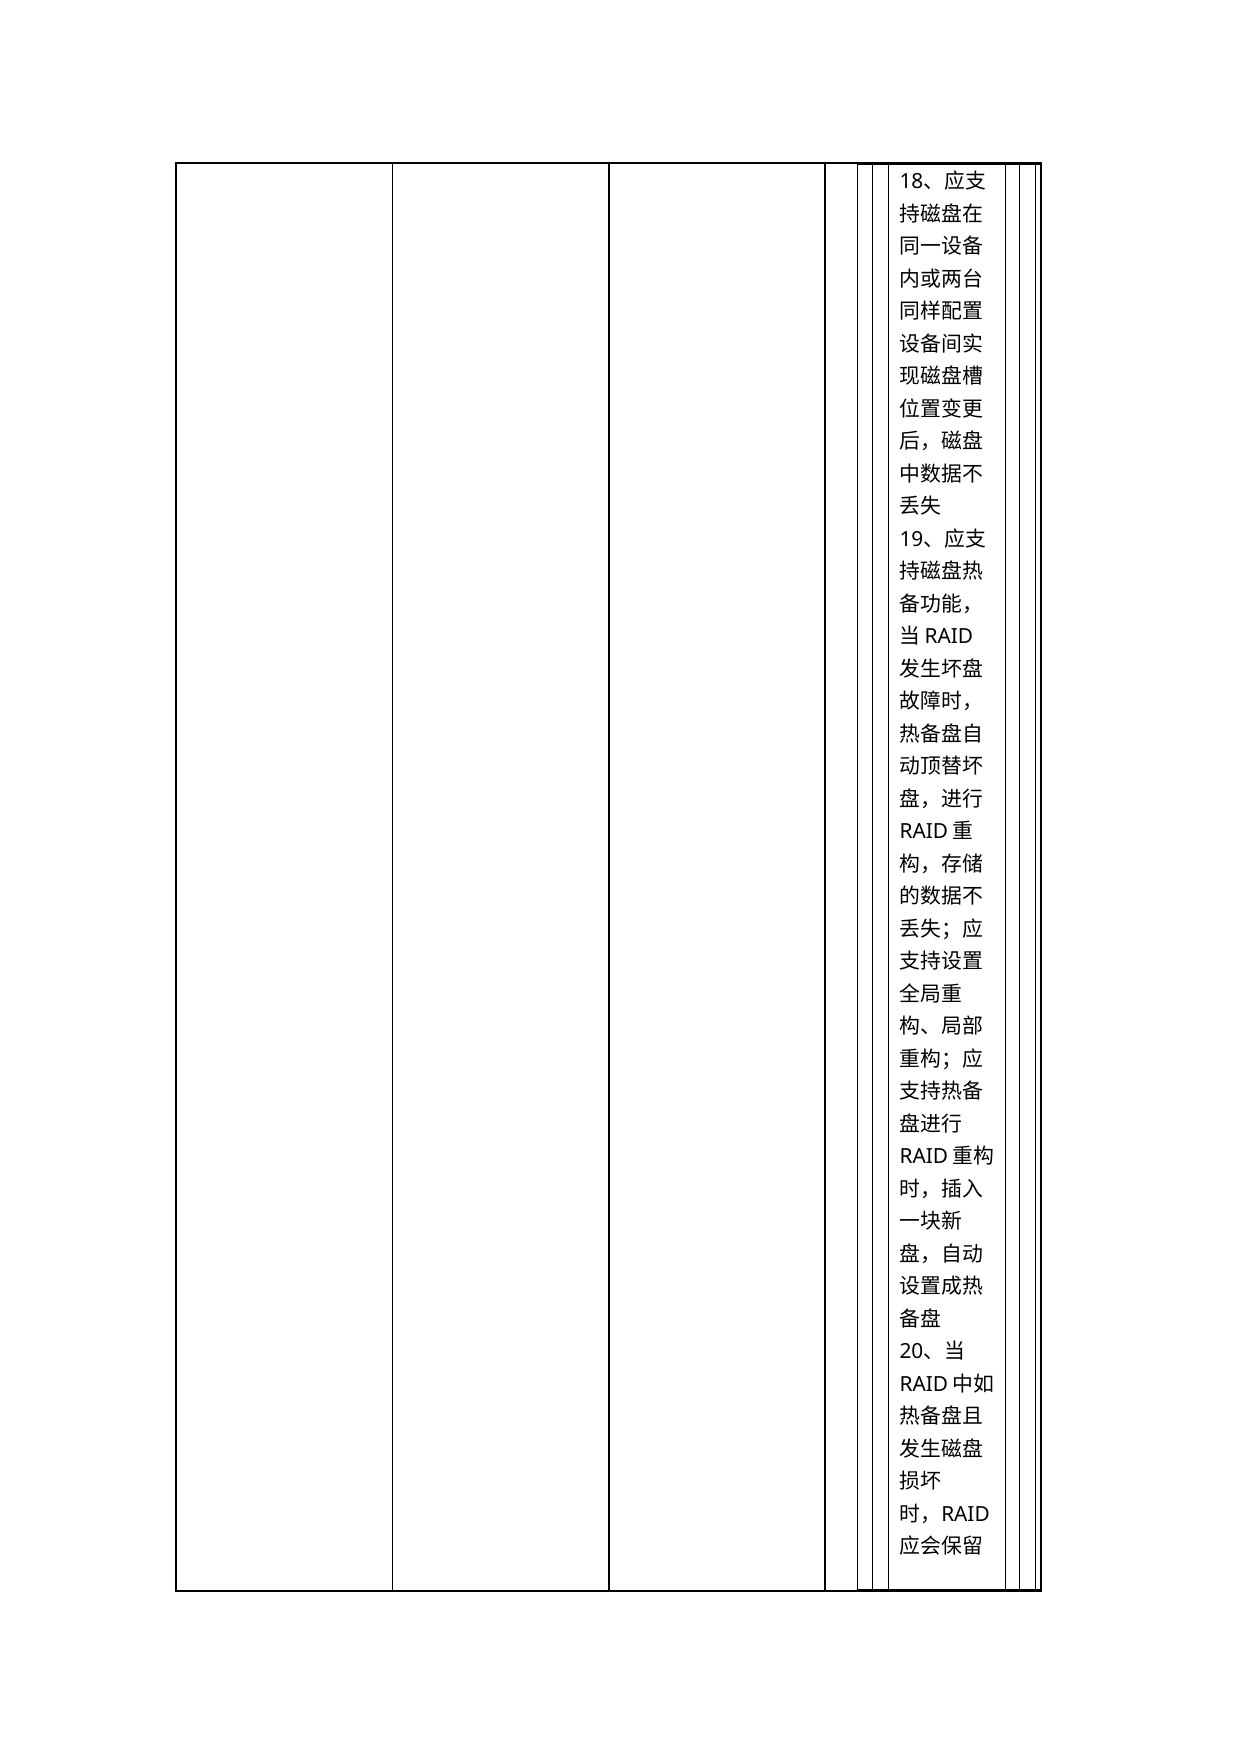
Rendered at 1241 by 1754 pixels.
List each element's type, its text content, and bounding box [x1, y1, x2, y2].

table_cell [873, 165, 888, 1589]
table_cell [1006, 165, 1019, 1589]
table_cell 1 [393, 164, 608, 1590]
table_cell [177, 164, 392, 1590]
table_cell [858, 165, 872, 1589]
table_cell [1020, 165, 1035, 1589]
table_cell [889, 165, 1005, 1589]
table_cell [826, 164, 857, 1590]
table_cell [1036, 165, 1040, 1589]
table_cell [610, 164, 824, 1590]
